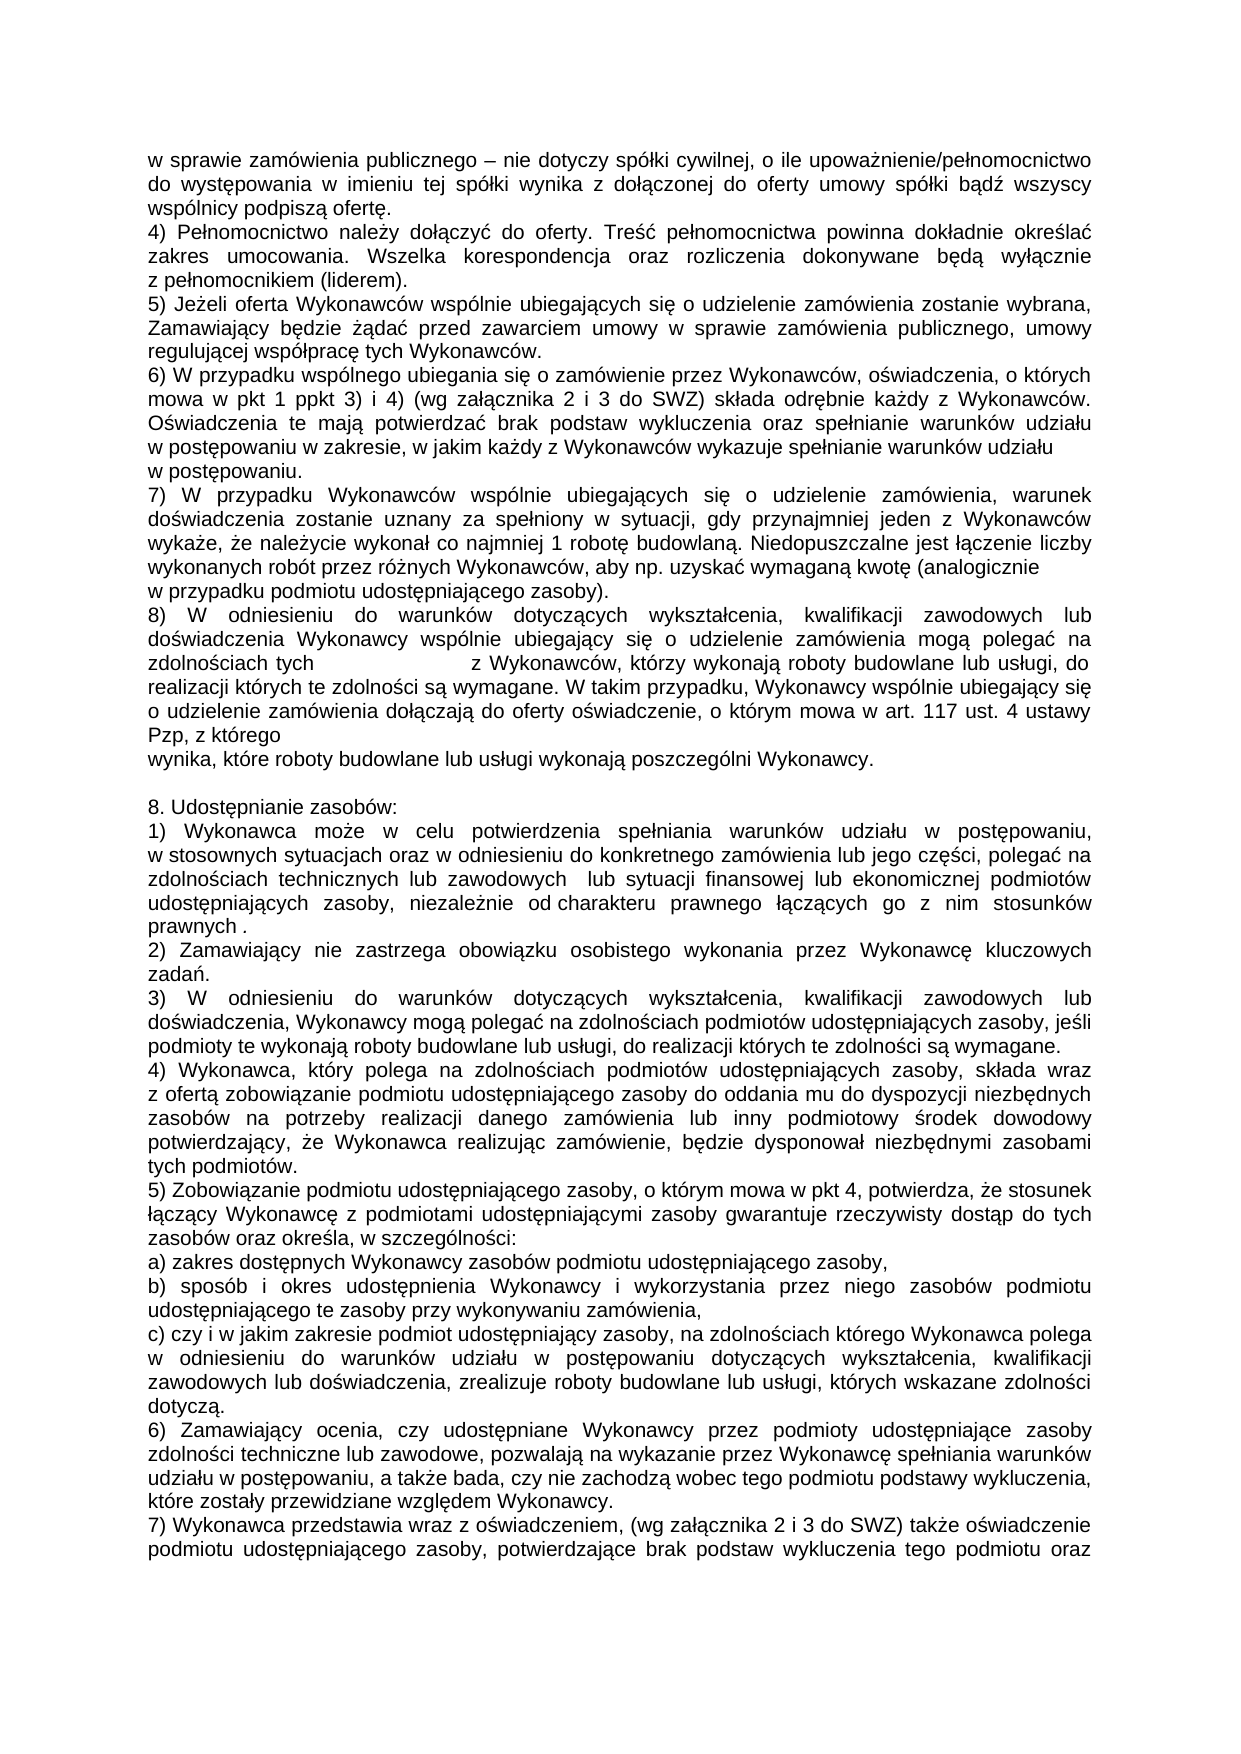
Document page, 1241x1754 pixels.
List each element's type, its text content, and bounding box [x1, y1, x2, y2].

text 2) Zamawiający nie zastrzega obowiązku osobistego wykonania przez Wykonawcę kluczowych zadań. [148, 938, 1093, 986]
text 5) Jeżeli oferta Wykonawców wspólnie ubiegających się o udzielenie zamówienia zostanie wybrana, Zamawiający będzie żądać przed zawarciem umowy w sprawie zamówienia publicznego, umowy regulującej współpracę tych Wykonawców. [148, 291, 1093, 363]
text 7) W przypadku Wykonawców wspólnie ubiegających się o udzielenie zamówienia, warunek doświadczenia zostanie uznany za spełniony w sytuacji, gdy przynajmniej jeden z Wykonawców wykaże, że należycie wykonał co najmniej 1 robotę budowlaną. Niedopuszczalne jest łączenie liczby wykonanych robót przez różnych Wykonawców, aby np. uzyskać wymaganą kwotę (analogicznie [148, 483, 1093, 579]
text w postępowaniu. [148, 459, 1093, 483]
text w przypadku podmiotu udostępniającego zasoby). [148, 579, 1093, 603]
text 3) W odniesieniu do warunków dotyczących wykształcenia, kwalifikacji zawodowych lub doświadczenia, Wykonawcy mogą polegać na zdolnościach podmiotów udostępniających zasoby, jeśli podmioty te wykonają roboty budowlane lub usługi, do realizacji których te zdolności są wymagane. [148, 986, 1093, 1058]
text b) sposób i okres udostępnienia Wykonawcy i wykorzystania przez niego zasobów podmiotu udostępniającego te zasoby przy wykonywaniu zamówienia, [148, 1274, 1093, 1322]
text 4) Pełnomocnictwo należy dołączyć do oferty. Treść pełnomocnictwa powinna dokładnie określać zakres umocowania. Wszelka korespondencja oraz rozliczenia dokonywane będą wyłącznie z pełnomocnikiem (liderem). [148, 219, 1093, 291]
text 1) Wykonawca może w celu potwierdzenia spełniania warunków udziału w postępowaniu, w stosownych sytuacjach oraz w odniesieniu do konkretnego zamówienia lub jego części, polegać na zdolnościach technicznych lub zawodowych lub sytuacji finansowej lub ekonomicznej podmiotów udostępniających zasoby, niezależnie od charakteru prawnego łączących go z nim stosunków prawnych . [148, 818, 1093, 938]
text a) zakres dostępnych Wykonawcy zasobów podmiotu udostępniającego zasoby, [148, 1250, 1093, 1274]
text 6) W przypadku wspólnego ubiegania się o zamówienie przez Wykonawców, oświadczenia, o których mowa w pkt 1 ppkt 3) i 4) (wg załącznika 2 i 3 do SWZ) składa odrębnie każdy z Wykonawców. Oświadczenia te mają potwierdzać brak podstaw wykluczenia oraz spełnianie warunków udziału w postępowaniu w zakresie, w jakim każdy z Wykonawców wykazuje spełnianie warunków udziału [148, 363, 1093, 459]
text 8. Udostępnianie zasobów: [148, 794, 1093, 818]
text 5) Zobowiązanie podmiotu udostępniającego zasoby, o którym mowa w pkt 4, potwierdza, że stosunek łączący Wykonawcę z podmiotami udostępniającymi zasoby gwarantuje rzeczywisty dostąp do tych zasobów oraz określa, w szczególności: [148, 1178, 1093, 1250]
text c) czy i w jakim zakresie podmiot udostępniający zasoby, na zdolnościach którego Wykonawca polega w odniesieniu do warunków udziału w postępowaniu dotyczących wykształcenia, kwalifikacji zawodowych lub doświadczenia, zrealizuje roboty budowlane lub usługi, których wskazane zdolności dotyczą. [148, 1322, 1093, 1417]
text wynika, które roboty budowlane lub usługi wykonają poszczególni Wykonawcy. [148, 747, 1093, 771]
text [148, 148, 1093, 219]
text 4) Wykonawca, który polega na zdolnościach podmiotów udostępniających zasoby, składa wraz z ofertą zobowiązanie podmiotu udostępniającego zasoby do oddania mu do dyspozycji niezbędnych zasobów na potrzeby realizacji danego zamówienia lub inny podmiotowy środek dowodowy potwierdzający, że Wykonawca realizując zamówienie, będzie dysponował niezbędnymi zasobami tych podmiotów. [148, 1058, 1093, 1178]
text 6) Zamawiający ocenia, czy udostępniane Wykonawcy przez podmioty udostępniające zasoby zdolności techniczne lub zawodowe, pozwalają na wykazanie przez Wykonawcę spełniania warunków udziału w postępowaniu, a także bada, czy nie zachodzą wobec tego podmiotu podstawy wykluczenia, które zostały przewidziane względem Wykonawcy. [148, 1417, 1093, 1513]
text 8) W odniesieniu do warunków dotyczących wykształcenia, kwalifikacji zawodowych lub doświadczenia Wykonawcy wspólnie ubiegający się o udzielenie zamówienia mogą polegać na zdolnościach tych z Wykonawców, którzy wykonają roboty budowlane lub usługi, do realizacji których te zdolności są wymagane. W takim przypadku, Wykonawcy wspólnie ubiegający się o udzielenie zamówienia dołączają do oferty oświadczenie, o którym mowa w art. 117 ust. 4 ustawy Pzp, z którego [148, 603, 1093, 747]
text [148, 1513, 1093, 1561]
